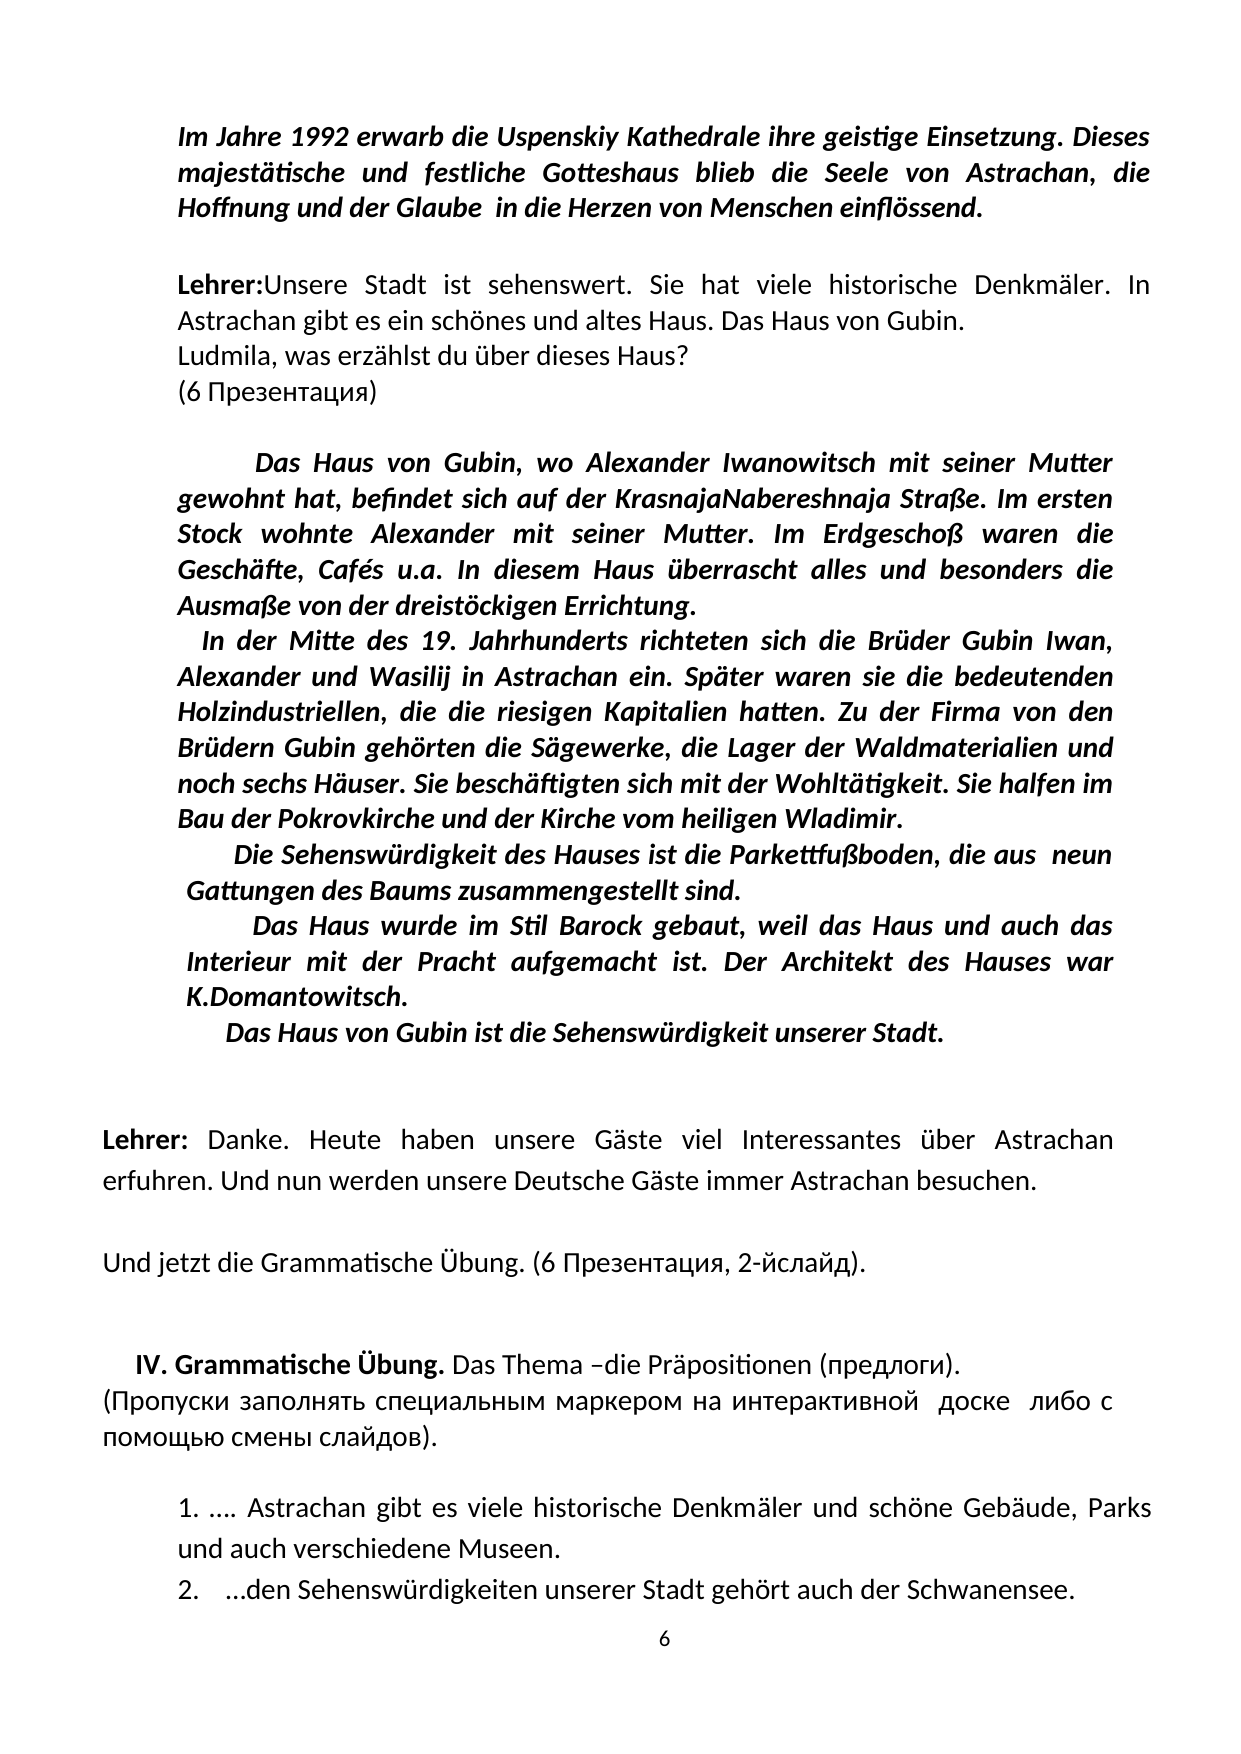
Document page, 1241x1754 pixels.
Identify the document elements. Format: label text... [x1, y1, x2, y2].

text Ludmila, was erzählst du über dieses Haus? [177, 337, 1152, 373]
text (Пропуски заполнять специальным маркером на интерактивной доске либо с помощью смены слайдов). [102, 1382, 1115, 1453]
text 1. …. Astrachan gibt es viele historische Denkmäler und schöne Gebäude, Parks und auch verschiedene Museen. [177, 1489, 1152, 1566]
text Die Sehenswürdigkeit des Hauses ist die Parkettfußboden, die aus neun Gattungen des Baums zusammengestellt sind. [186, 836, 1115, 907]
text Und jetzt die Grammatische Übung. (6 Презентация, 2-йслайд). [102, 1244, 1115, 1279]
text Lehrer:Unsere Stadt ist sehenswert. Sie hat viele historische Denkmäler. In Astrachan gibt es ein schönes und altes Haus. Das Haus von Gubin. [177, 266, 1152, 337]
text (6 Презентация) [177, 373, 1152, 408]
text In der Mitte des 19. Jahrhunderts richteten sich die Brüder Gubin Iwan, Alexander und Wasilij in Astrachan ein. Später waren sie die bedeutenden Holzindustriellen, die die riesigen Kapitalien hatten. Zu der Firma von den Brüdern Gubin gehörten die Sägewerke, die Lager der Waldmaterialien und noch sechs Häuser. Sie beschäftigten sich mit der Wohltätigkeit. Sie halfen im Bau der Pokrovkirche und der Kirche vom heiligen Wladimir. [177, 622, 1115, 836]
text Das Haus von Gubin ist die Sehenswürdigkeit unserer Stadt. [186, 1014, 1115, 1050]
text Das Haus wurde im Stil Barock gebaut, weil das Haus und auch das Interieur mit der Pracht aufgemacht ist. Der Architekt des Hauses war K.Domantowitsch. [186, 907, 1115, 1014]
text 2. …den Sehenswürdigkeiten unserer Stadt gehört auch der Schwanensee. [177, 1571, 1152, 1606]
text Im Jahre 1992 erwarb die Uspenskiy Kathedrale ihre geistige Einsetzung. Dieses majestätische und festliche Gotteshaus blieb die Seele von Astrachan, die Hoffnung und der Glaube in die Herzen von Menschen einflössend. [177, 118, 1152, 225]
text Das Haus von Gubin, wo Alexander Iwanowitsch mit seiner Mutter gewohnt hat, befindet sich auf der KrasnajaNabereshnaja Straße. Im ersten Stock wohnte Alexander mit seiner Mutter. Im Erdgeschoß waren die Geschäfte, Cafés u.a. In diesem Haus überrascht alles und besonders die Ausmaße von der dreistöckigen Errichtung. [177, 444, 1115, 622]
text IV. Grammatische Übung. Das Thema –die Präpositionen (предлоги). [102, 1346, 1115, 1382]
text Lehrer: Danke. Heute haben unsere Gäste viel Interessantes über Astrachan erfuhren. Und nun werden unsere Deutsche Gäste immer Astrachan besuchen. [102, 1121, 1115, 1197]
